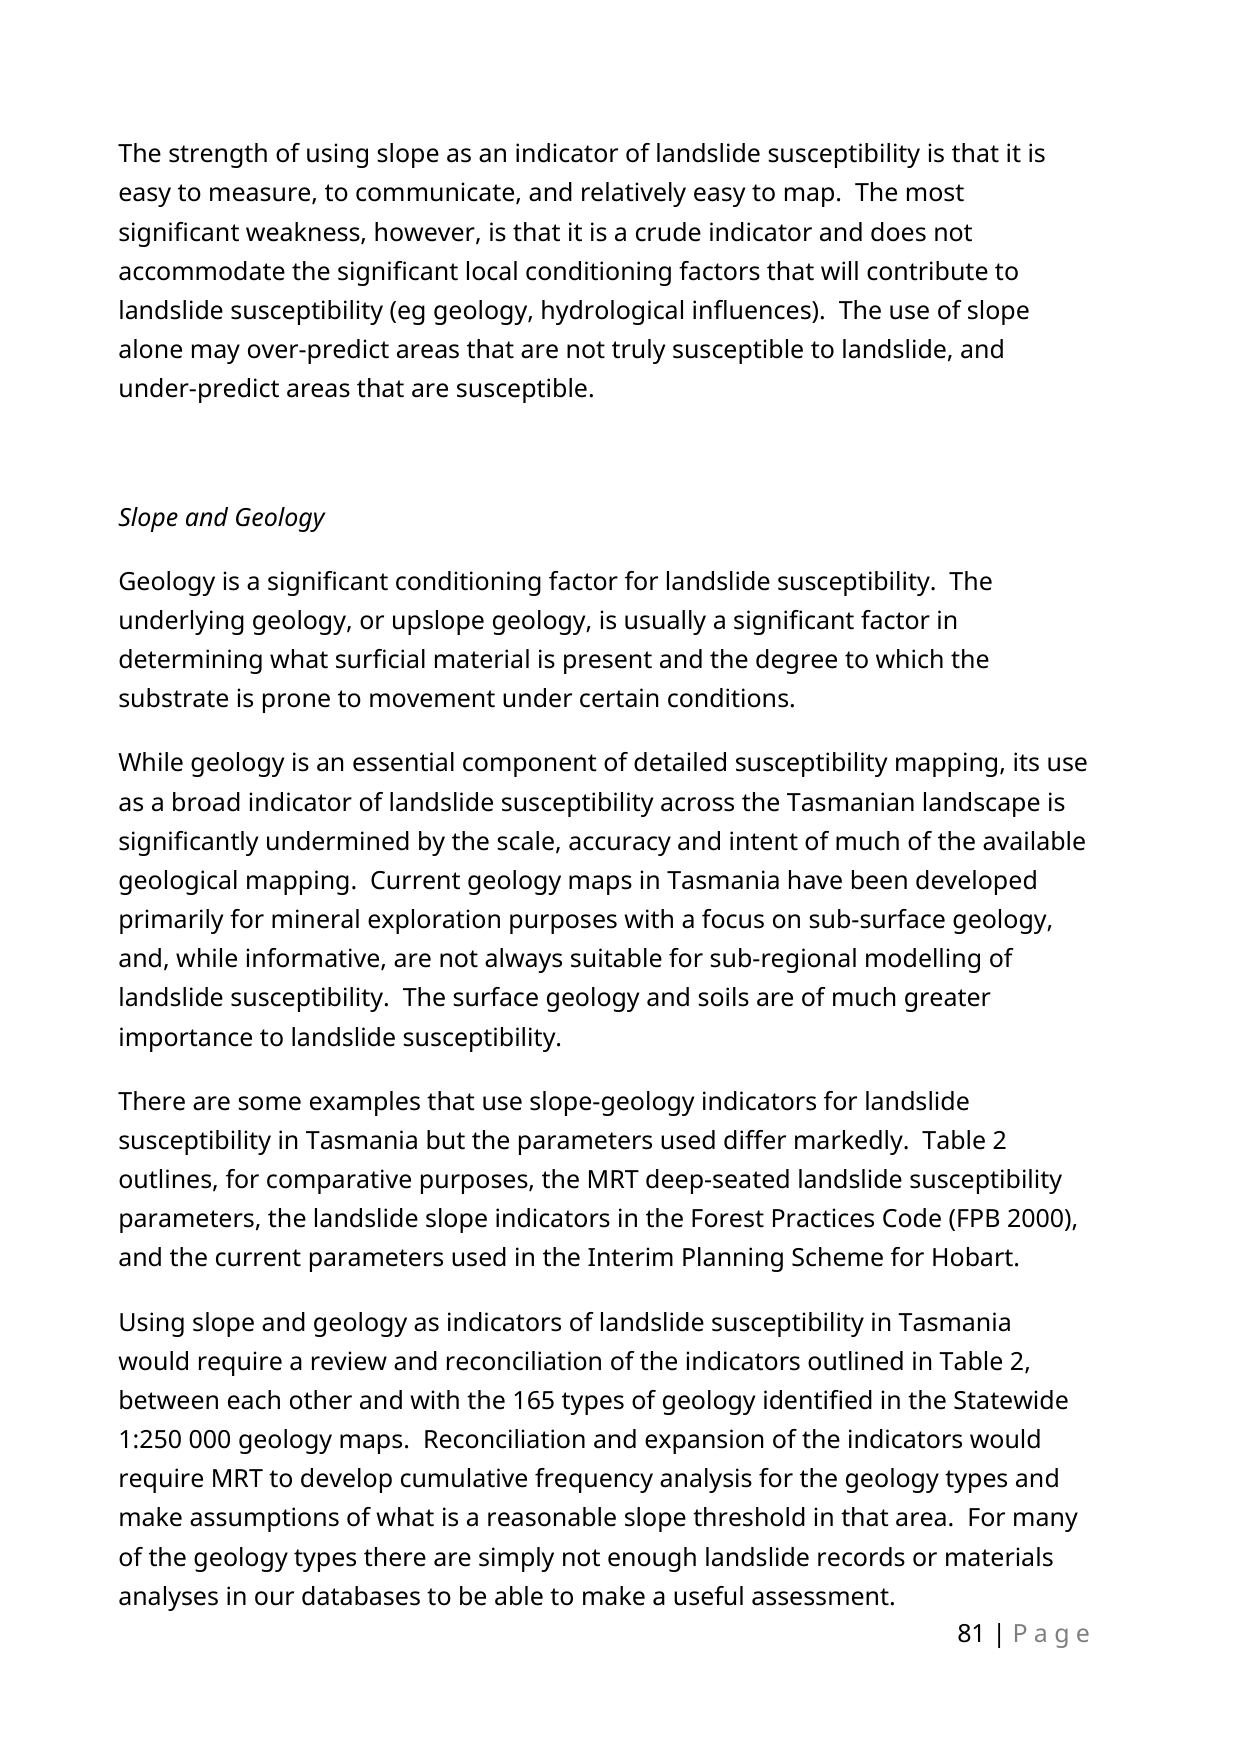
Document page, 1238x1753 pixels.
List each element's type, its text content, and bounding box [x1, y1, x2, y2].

text Slope and Geology [118, 499, 1090, 533]
text While geology is an essential component of detailed susceptibility mapping, its use as a broad indicator of landslide susceptibility across the Tasmanian landscape is significantly undermined by the scale, accuracy and intent of much of the available geological mapping. Current geology maps in Tasmania have been developed primarily for mineral exploration purposes with a focus on sub-surface geology, and, while informative, are not always suitable for sub-regional modelling of landslide susceptibility. The surface geology and soils are of much greater importance to landslide susceptibility. [118, 745, 1090, 1053]
text Using slope and geology as indicators of landslide susceptibility in Tasmania would require a review and reconciliation of the indicators outlined in Table 2, between each other and with the 165 types of geology identified in the Statewide 1:250 000 geology maps. Reconciliation and expansion of the indicators would require MRT to develop cumulative frequency analysis for the geology types and make assumptions of what is a reasonable slope threshold in that area. For many of the geology types there are simply not enough landslide records or materials analyses in our databases to be able to make a useful assessment. [118, 1304, 1090, 1612]
text The strength of using slope as an indicator of landslide susceptibility is that it is easy to measure, to communicate, and relatively easy to map. The most significant weakness, however, is that it is a crude indicator and does not accommodate the significant local conditioning factors that will contribute to landslide susceptibility (eg geology, hydrological influences). The use of slope alone may over-predict areas that are not truly susceptible to landslide, and under-predict areas that are susceptible. [118, 136, 1090, 405]
text Geology is a significant conditioning factor for landslide susceptibility. The underlying geology, or upslope geology, is usually a significant factor in determining what surficial material is present and the degree to which the substrate is prone to movement under certain conditions. [118, 563, 1090, 715]
text There are some examples that use slope-geology indicators for landslide susceptibility in Tasmania but the parameters used differ markedly. Table 2 outlines, for comparative purposes, the MRT deep-seated landslide susceptibility parameters, the landslide slope indicators in the Forest Practices Code (FPB 2000), and the current parameters used in the Interim Planning Scheme for Hobart. [118, 1083, 1090, 1274]
